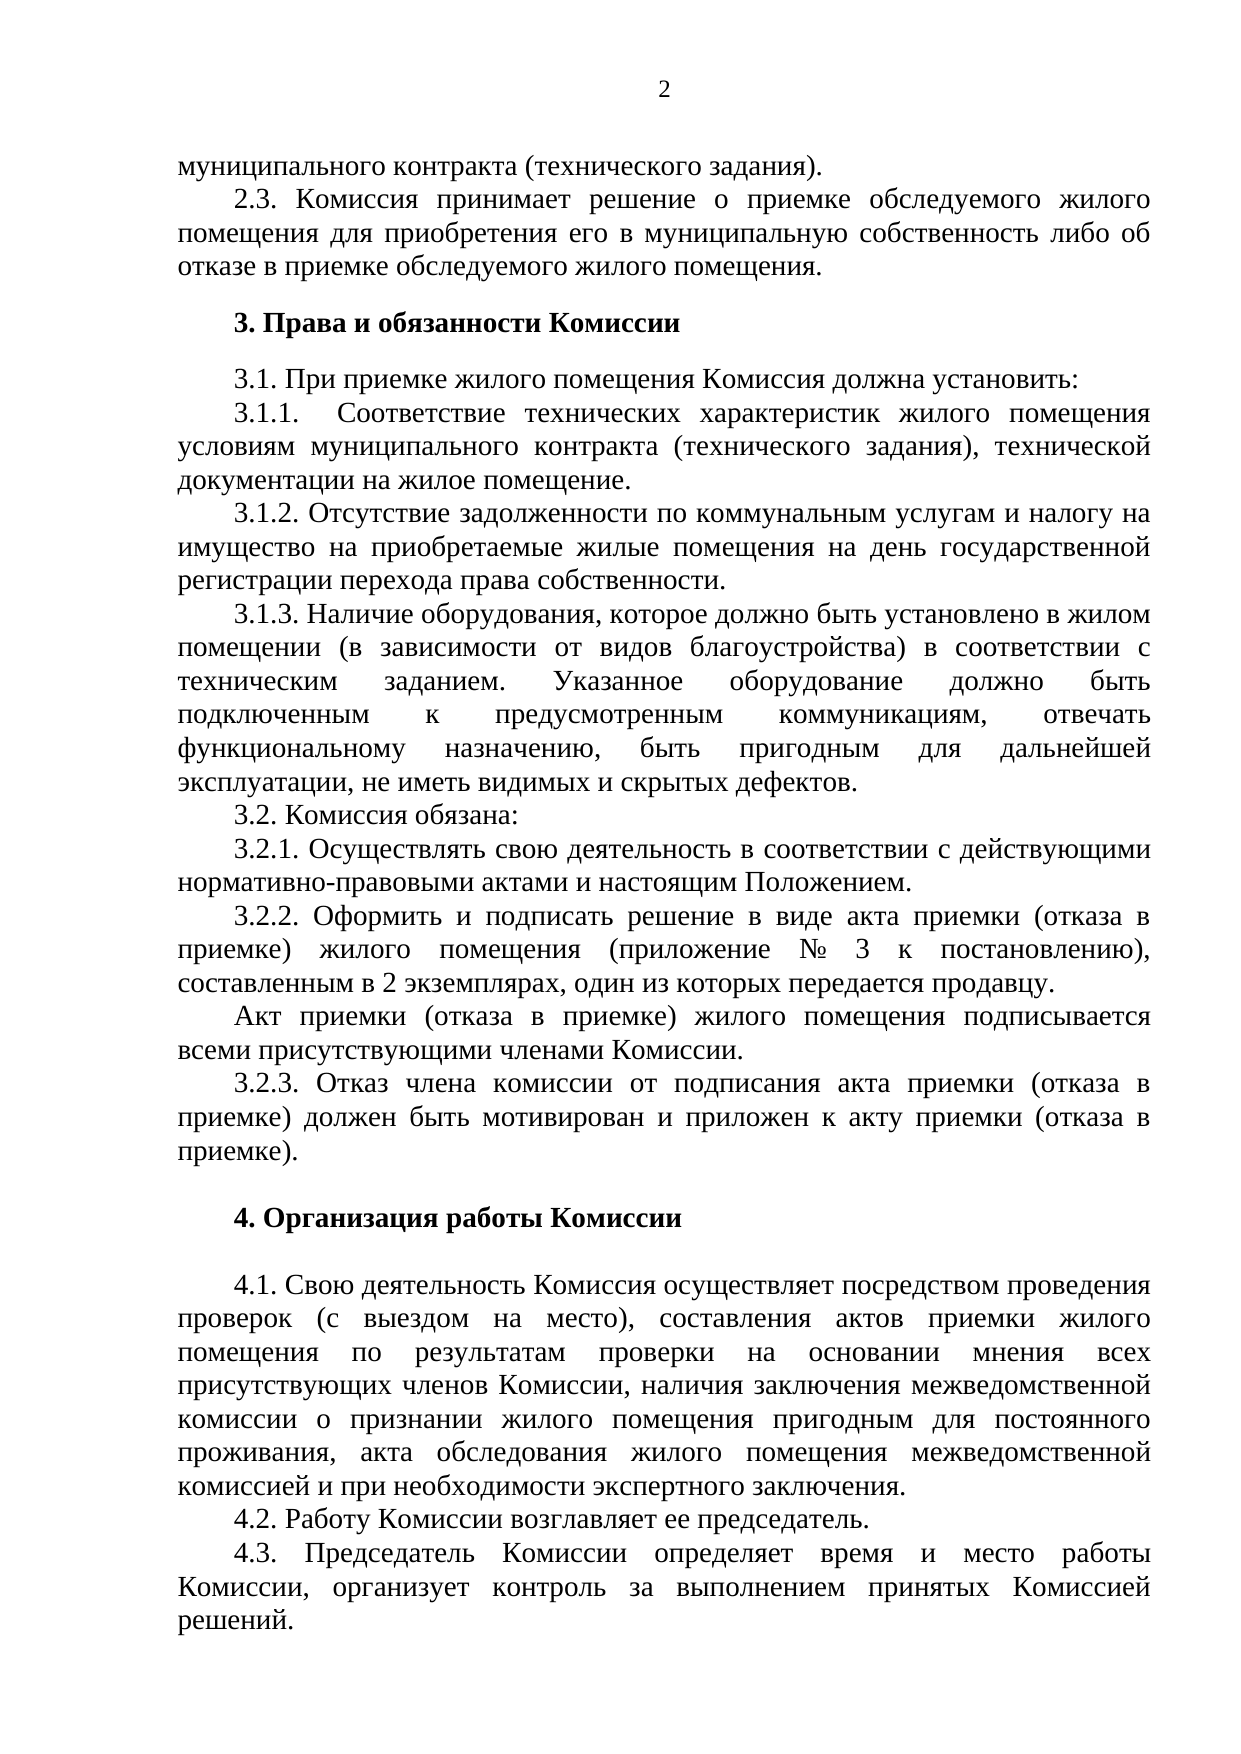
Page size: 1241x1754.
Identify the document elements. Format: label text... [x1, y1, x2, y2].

text 4.3. Председатель Комиссии определяет время и место работы Комиссии, организует контроль за выполнением принятых Комиссией решений. [177, 1535, 1152, 1636]
text 3.2.1. Осуществлять свою деятельность в соответствии с действующими нормативно-правовыми актами и настоящим Положением. [177, 831, 1152, 898]
text 3.1.1. Соответствие технических характеристик жилого помещения условиям муниципального контракта (технического задания), технической документации на жилое помещение. [177, 395, 1152, 495]
text Акт приемки (отказа в приемке) жилого помещения подписывается всеми присутствующими членами Комиссии. [177, 998, 1152, 1066]
text 3.2. Комиссия обязана: [177, 797, 1152, 831]
text 3.1.2. Отсутствие задолженности по коммунальным услугам и налогу на имущество на приобретаемые жилые помещения на день государственной регистрации перехода права собственности. [177, 495, 1152, 596]
text 3.1.3. Наличие оборудования, которое должно быть установлено в жилом помещении (в зависимости от видов благоустройства) в соответствии с техническим заданием. Указанное оборудование должно быть подключенным к предусмотренным коммуникациям, отвечать функциональному назначению, быть пригодным для дальнейшей эксплуатации, не иметь видимых и скрытых дефектов. [177, 596, 1152, 797]
title 3. Права и обязанности Комиссии [177, 305, 1152, 338]
text 4.1. Свою деятельность Комиссия осуществляет посредством проведения проверок (с выездом на место), составления актов приемки жилого помещения по результатам проверки на основании мнения всех присутствующих членов Комиссии, наличия заключения межведомственной комиссии о признании жилого помещения пригодным для постоянного проживания, акта обследования жилого помещения межведомственной комиссией и при необходимости экспертного заключения. [177, 1267, 1152, 1502]
text 3.1. При приемке жилого помещения Комиссия должна установить: [177, 361, 1152, 395]
text 2.3. Комиссия принимает решение о приемке обследуемого жилого помещения для приобретения его в муниципальную собственность либо об отказе в приемке обследуемого жилого помещения. [177, 181, 1152, 282]
text 4.2. Работу Комиссии возглавляет ее председатель. [177, 1502, 1152, 1535]
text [177, 148, 1152, 181]
title 4. Организация работы Комиссии [177, 1200, 1152, 1233]
text 3.2.3. Отказ члена комиссии от подписания акта приемки (отказа в приемке) должен быть мотивирован и приложен к акту приемки (отказа в приемке). [177, 1066, 1152, 1166]
text 3.2.2. Оформить и подписать решение в виде акта приемки (отказа в приемке) жилого помещения (приложение № 3 к постановлению), составленным в 2 экземплярах, один из которых передается продавцу. [177, 898, 1152, 998]
